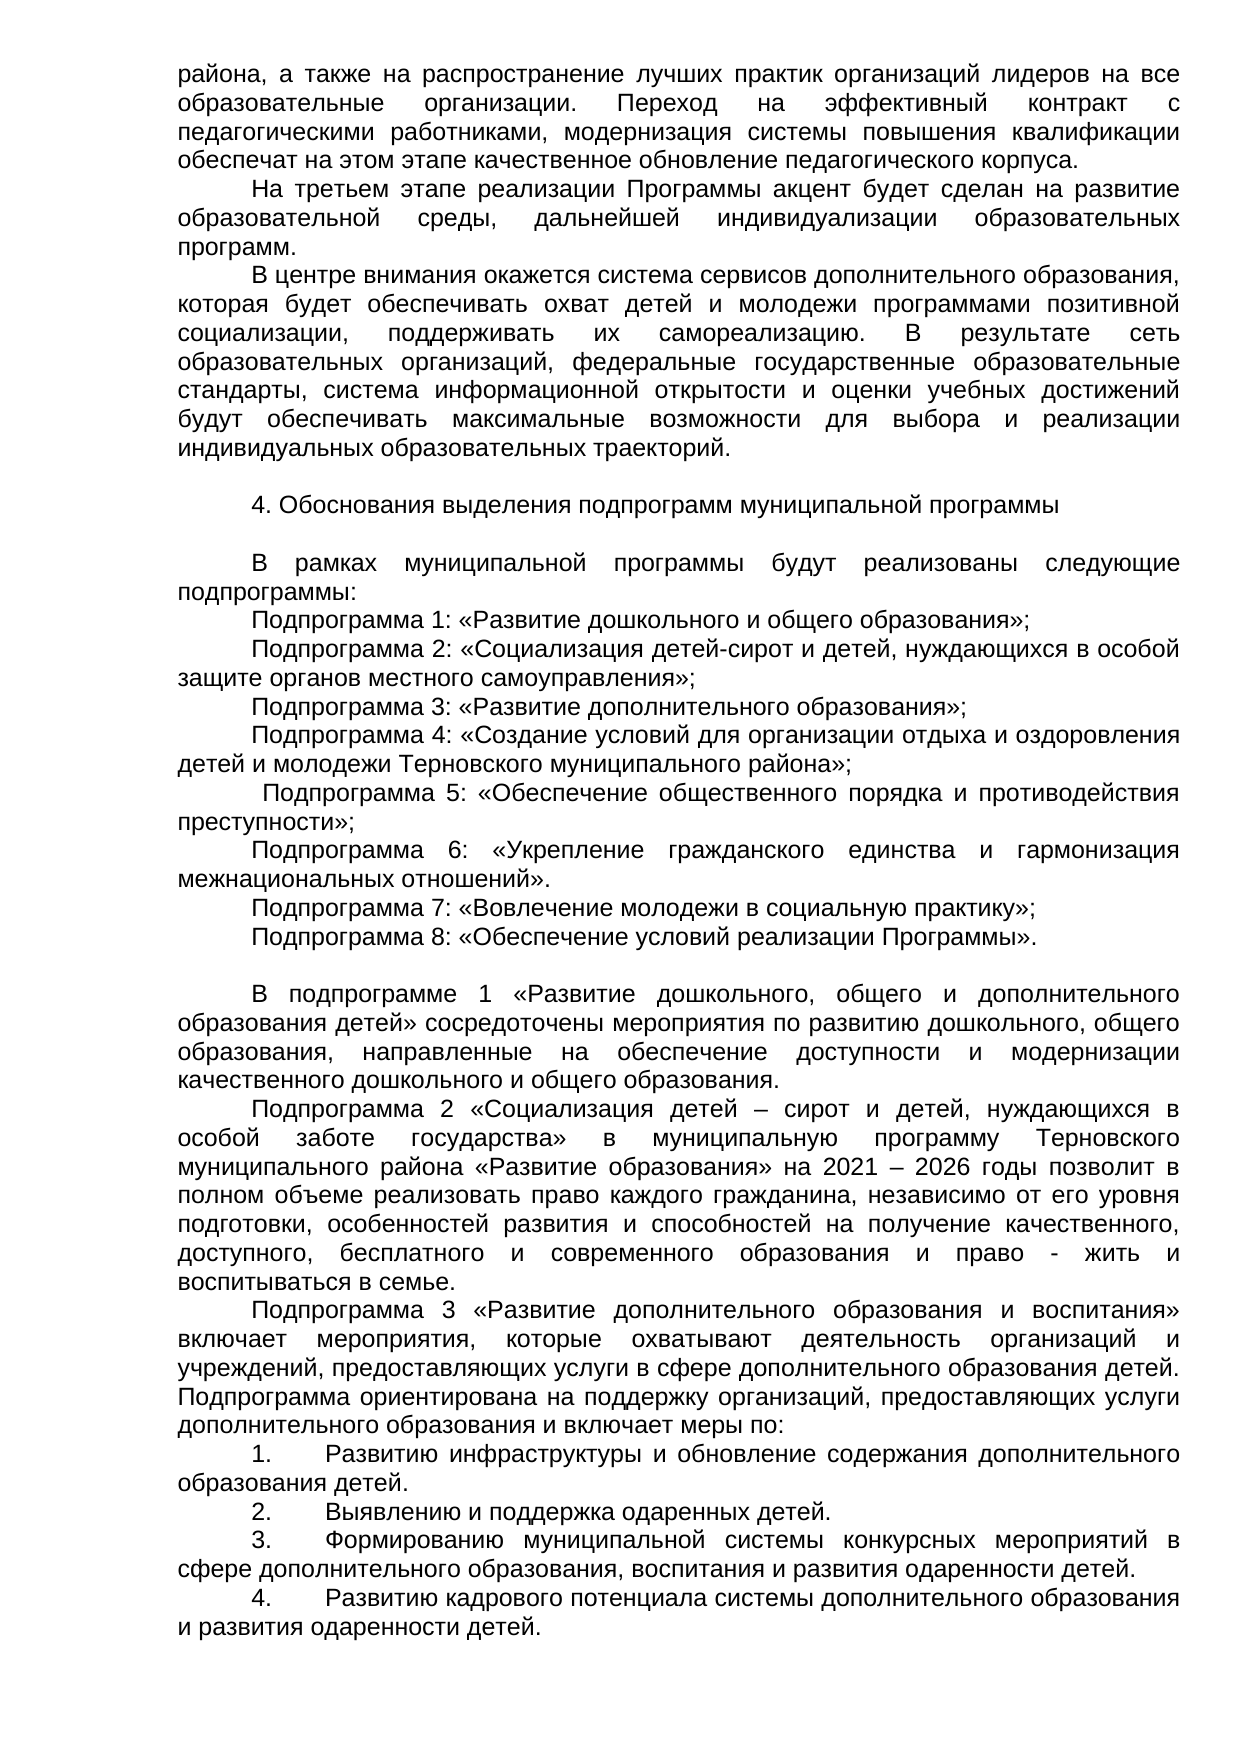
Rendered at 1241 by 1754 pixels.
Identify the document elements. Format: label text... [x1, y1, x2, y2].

text В подпрограмме 1 «Развитие дошкольного, общего и дополнительного образования детей» сосредоточены мероприятия по развитию дошкольного, общего образования, направленные на обеспечение доступности и модернизации качественного дошкольного и общего образования. [177, 979, 1181, 1094]
text Подпрограмма 6: «Укрепление гражданского единства и гармонизация межнациональных отношений». [177, 835, 1181, 893]
text Подпрограмма 1: «Развитие дошкольного и общего образования»; [177, 605, 1181, 634]
text 4. Обоснования выделения подпрограмм муниципальной программы [177, 490, 1181, 519]
text Подпрограмма 8: «Обеспечение условий реализации Программы». [177, 922, 1181, 950]
list Формированию муниципальной системы конкурсных мероприятий в сфере дополнительного образования, воспитания и развития одаренности детей. [177, 1525, 1181, 1583]
text Подпрограмма 7: «Вовлечение молодежи в социальную практику»; [177, 893, 1181, 922]
list Развитию инфраструктуры и обновление содержания дополнительного образования детей. [177, 1439, 1181, 1497]
text Подпрограмма 2: «Социализация детей-сирот и детей, нуждающихся в особой защите органов местного самоуправления»; [177, 634, 1181, 692]
text Подпрограмма 3: «Развитие дополнительного образования»; [177, 692, 1181, 720]
text На третьем этапе реализации Программы акцент будет сделан на развитие образовательной среды, дальнейшей индивидуализации образовательных программ. [177, 174, 1181, 260]
text В центре внимания окажется система сервисов дополнительного образования, которая будет обеспечивать охват детей и молодежи программами позитивной социализации, поддерживать их самореализацию. В результате сеть образовательных организаций, федеральные государственные образовательные стандарты, система информационной открытости и оценки учебных достижений будут обеспечивать максимальные возможности для выбора и реализации индивидуальных образовательных траекторий. [177, 260, 1181, 462]
list Развитию кадрового потенциала системы дополнительного образования и развития одаренности детей. [177, 1583, 1181, 1640]
text Подпрограмма 4: «Создание условий для организации отдыха и оздоровления детей и молодежи Терновского муниципального района»; [177, 720, 1181, 778]
text Подпрограмма 3 «Развитие дополнительного образования и воспитания» включает мероприятия, которые охватывают деятельность организаций и учреждений, предоставляющих услуги в сфере дополнительного образования детей. Подпрограмма ориентирована на поддержку организаций, предоставляющих услуги дополнительного образования и включает меры по: [177, 1295, 1181, 1439]
text Подпрограмма 2 «Социализация детей – сирот и детей, нуждающихся в особой заботе государства» в муниципальную программу Терновского муниципального района «Развитие образования» на 2021 – 2026 годы позволит в полном объеме реализовать право каждого гражданина, независимо от его уровня подготовки, особенностей развития и способностей на получение качественного, доступного, бесплатного и современного образования и право - жить и воспитываться в семье. [177, 1094, 1181, 1295]
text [177, 59, 1181, 174]
list Выявлению и поддержка одаренных детей. [177, 1497, 1181, 1525]
text Подпрограмма 5: «Обеспечение общественного порядка и противодействия преступности»; [177, 778, 1181, 835]
text В рамках муниципальной программы будут реализованы следующие подпрограммы: [177, 548, 1181, 605]
